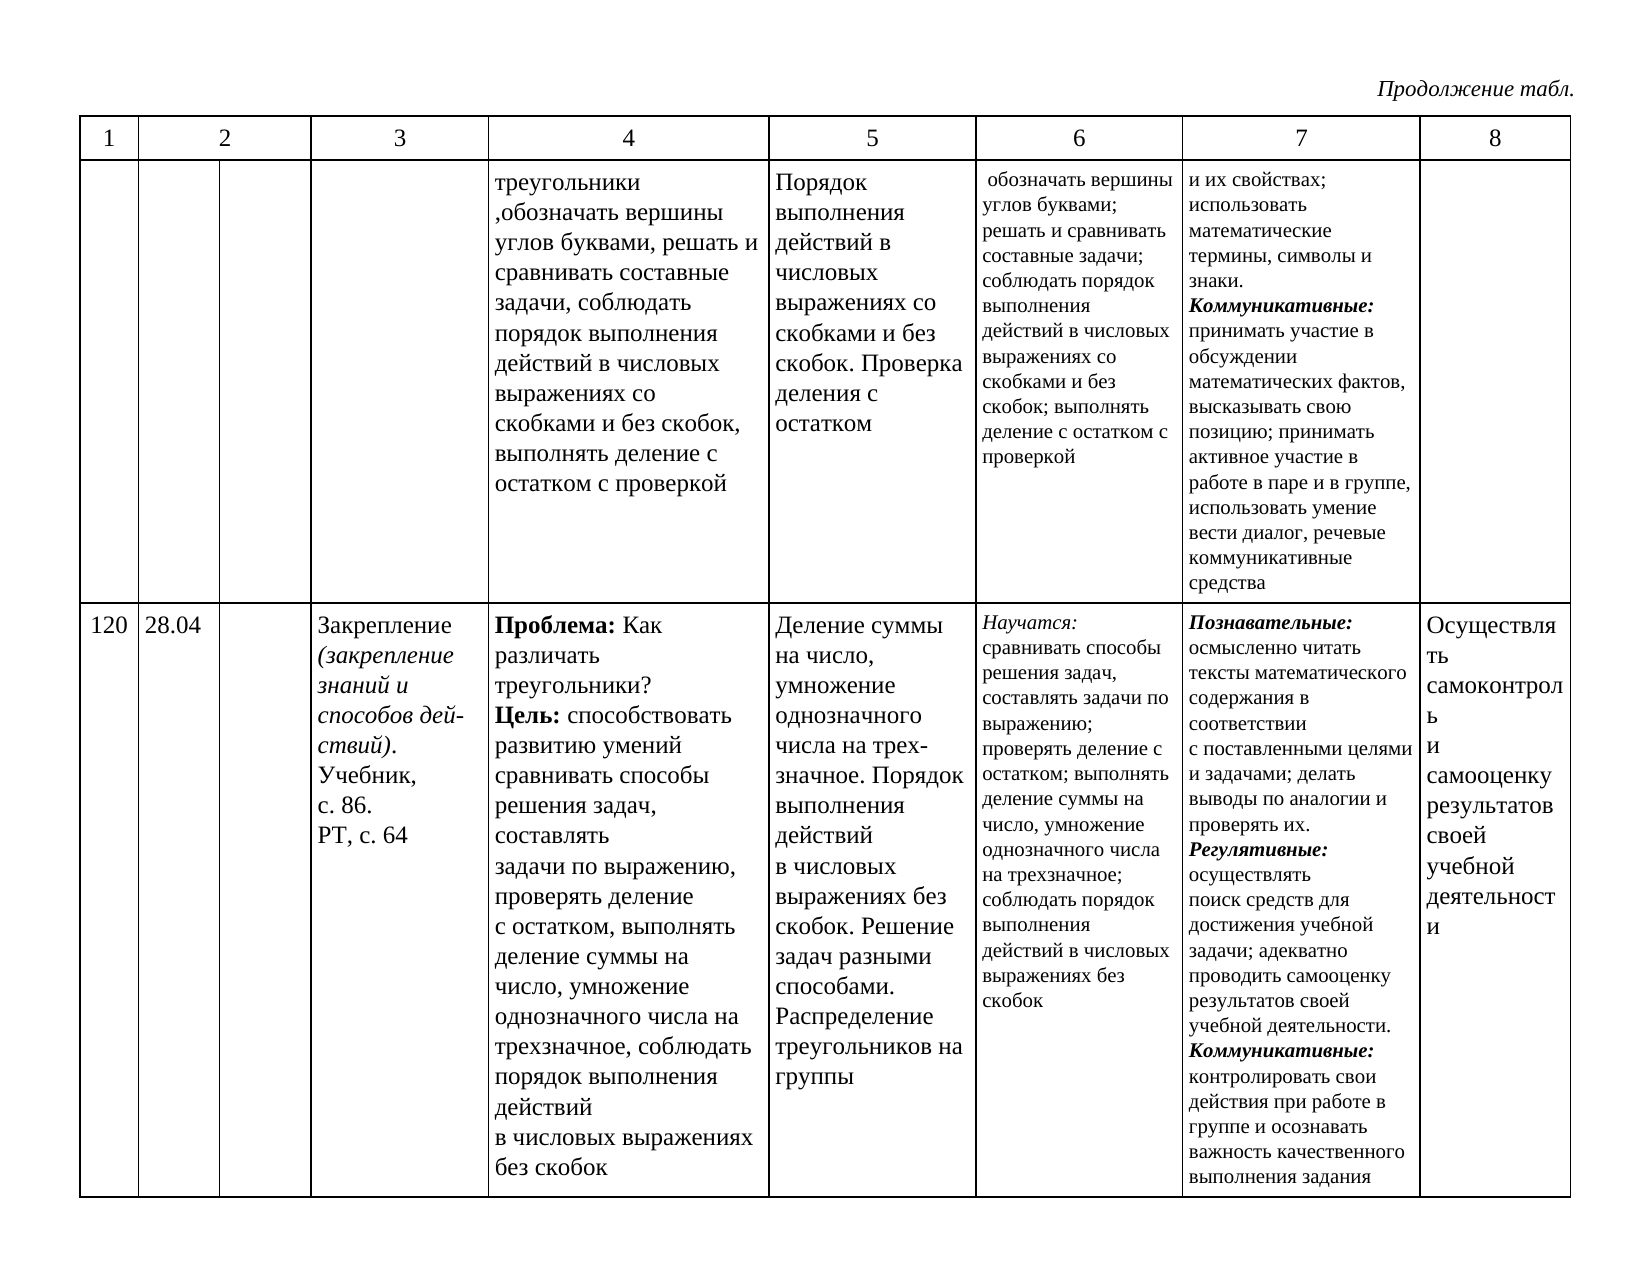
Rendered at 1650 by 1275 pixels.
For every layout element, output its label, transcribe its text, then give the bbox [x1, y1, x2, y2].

table_cell 120 [81, 604, 138, 1196]
table_cell Осуществлять самоконтроль и самооценку результатов своей учебной деятельности [1421, 604, 1570, 1196]
table_cell Проблема: Как различать треугольники? Цель: способствовать развитию умений сравнивать способы решения задач, составлять задачи по выражению, проверять деление с остатком, выполнять деление суммы на число, умножение однозначного числа на трехзначное, соблюдать порядок выполнения действий в числовых выражениях без скобок [489, 604, 768, 1196]
table_cell Познавательные: осмысленно читать тексты математического содержания в соответствии с поставленными целями и задачами; делать выводы по аналогии и проверять их. Регулятивные: осуществлять поиск средств для достижения учебной задачи; адекватно проводить самооценку результатов своей учебной деятельности. Коммуникативные: контролировать свои действия при работе в группе и осознавать важность качественного выполнения задания [1183, 604, 1419, 1196]
table_header 4 [489, 117, 768, 159]
table_header 2 [139, 117, 310, 159]
table_header 3 [312, 117, 488, 159]
table_cell [81, 161, 138, 602]
table_cell Закрепление (закрепление знаний и способов дей-ствий). Учебник, с. 86. РТ, с. 64 [312, 604, 488, 1196]
table_header 6 [977, 117, 1182, 159]
table_cell [312, 161, 488, 602]
table_cell Порядок выполнения действий в числовых выражениях со скобками и без скобок. Проверка деления с остатком [770, 161, 975, 602]
table_cell [220, 161, 310, 602]
table_cell обозначать вершины углов буквами; решать и сравнивать составные задачи; соблюдать порядок выполнения действий в числовых выражениях со скобками и без скобок; выполнять деление с остатком с проверкой [977, 161, 1182, 602]
table_cell и их свойствах; использовать математические термины, символы и знаки. Коммуникативные: принимать участие в обсуждении математических фактов, высказывать свою позицию; принимать активное участие в работе в паре и в группе, использовать умение вести диалог, речевые коммуникативные средства [1183, 161, 1419, 602]
table_cell [220, 604, 310, 1196]
table_cell Деление суммы на число, умножение однозначного числа на трех-значное. Порядок выполнения действий в числовых выражениях без скобок. Решение задач разными способами. Распределение треугольников на группы [770, 604, 975, 1196]
table_header 7 [1183, 117, 1419, 159]
table_cell [1421, 161, 1570, 602]
table_header 8 [1421, 117, 1570, 159]
table_header 1 [81, 117, 138, 159]
table_cell [139, 161, 219, 602]
table_header 5 [770, 117, 975, 159]
table_cell 28.04 [139, 604, 219, 1196]
table_cell Научатся: сравнивать способы решения задач, составлять задачи по выражению; проверять деление с остатком; выполнять деление суммы на число, умножение однозначного числа на трехзначное; соблюдать порядок выполнения действий в числовых выражениях без скобок [977, 604, 1182, 1196]
text Продолжение табл. [75, 75, 1575, 101]
table_cell треугольники,обозначать вершины углов буквами, решать и сравнивать составные задачи, соблюдать порядок выполнения действий в числовых выражениях со скобками и без скобок, выполнять деление с остатком с проверкой [489, 161, 768, 602]
